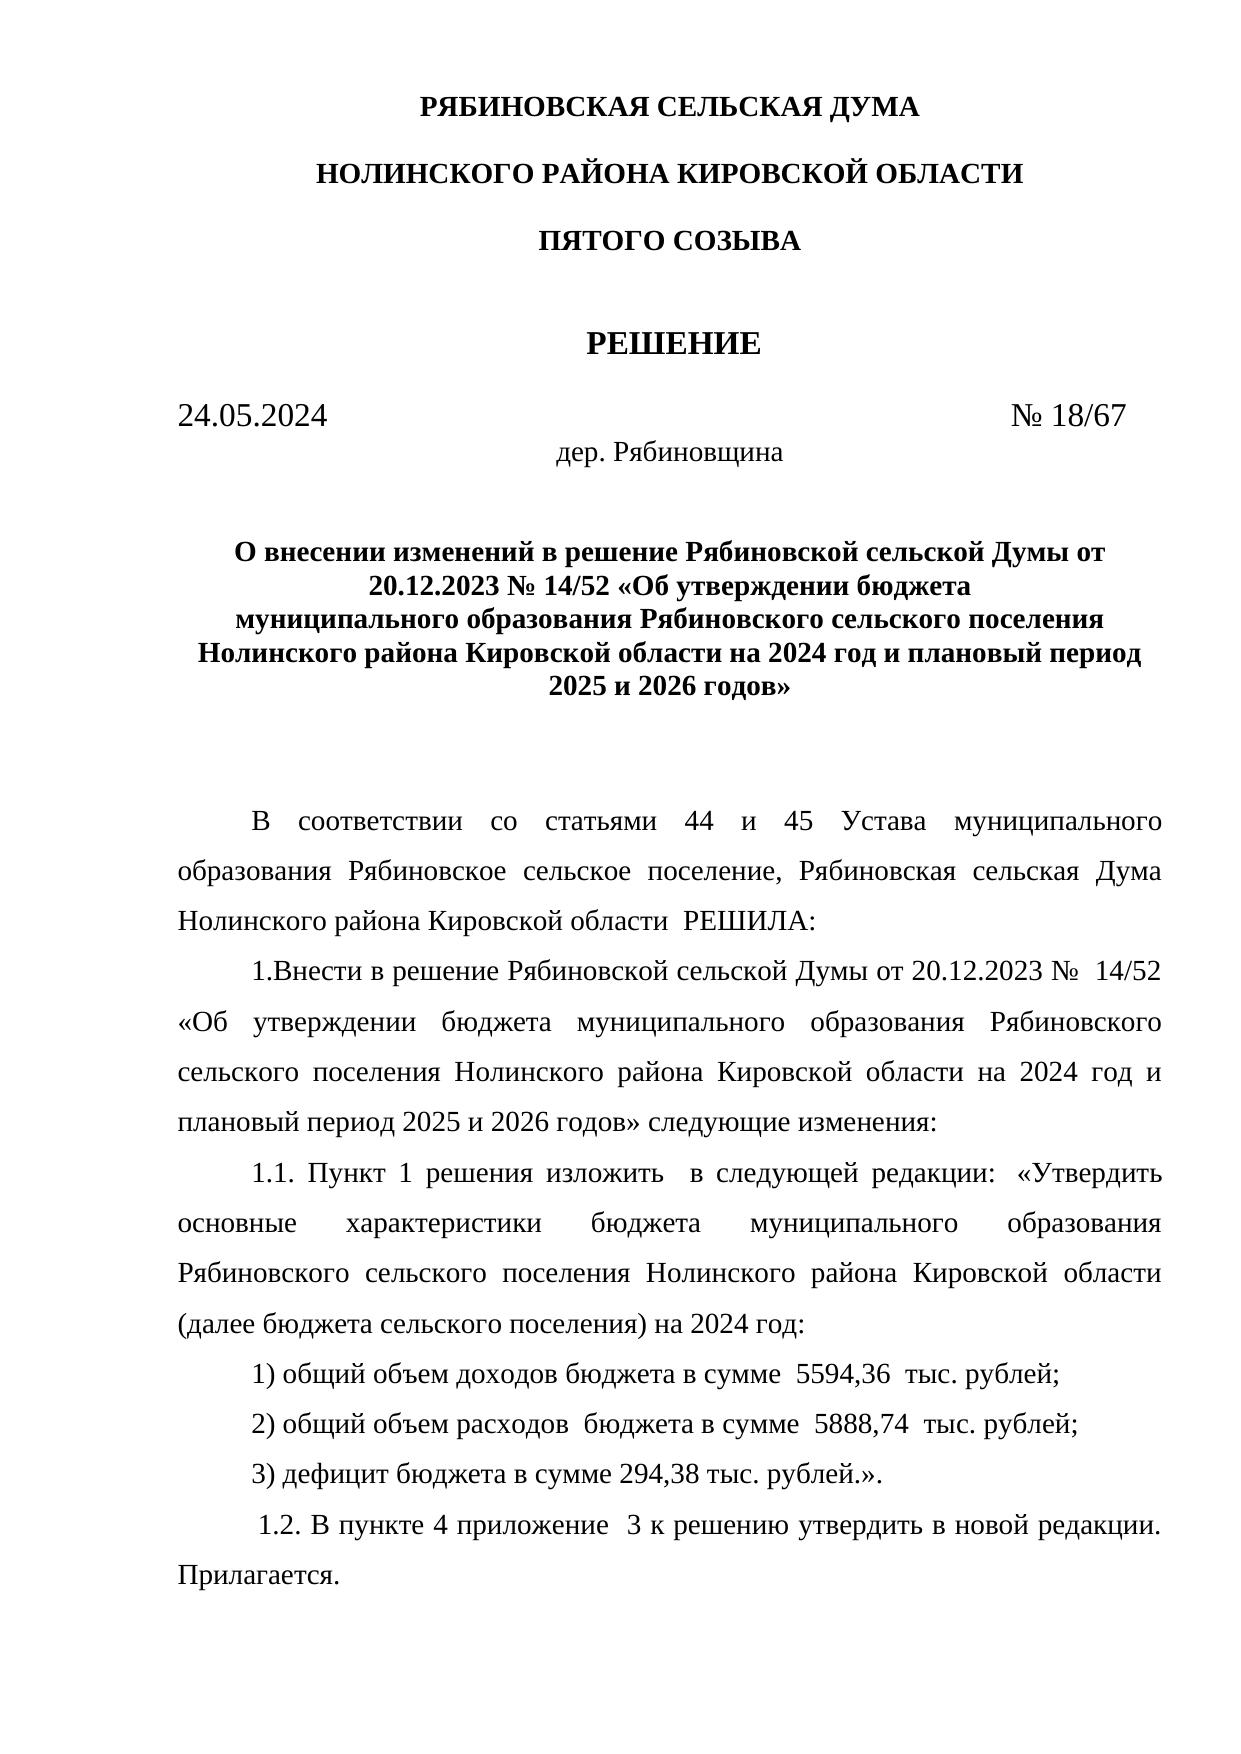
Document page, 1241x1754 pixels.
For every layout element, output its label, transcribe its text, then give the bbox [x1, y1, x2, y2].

text 24.05.2024 № 18/67 [177, 395, 1162, 434]
text 2) общий объем расходов бюджета в сумме 5888,74 тыс. рублей; [177, 1406, 1162, 1440]
text Нолинского района Кировской области на 2024 год и плановый период 2025 и 2026 годов» [177, 635, 1162, 702]
text 1) общий объем доходов бюджета в сумме 5594,36 тыс. рублей; [177, 1356, 1162, 1389]
text В соответствии со статьями 44 и 45 Устава муниципального образования Рябиновское сельское поселение, Рябиновская сельская Дума Нолинского района Кировской области РЕШИЛА: [177, 803, 1163, 937]
subtitle 1.1. Пункт 1 решения изложить в следующей редакции: «Утвердить основные характеристики бюджета муниципального образования Рябиновского сельского поселения Нолинского района Кировской области (далее бюджета сельского поселения) на 2024 год: [177, 1155, 1162, 1339]
text дер. Рябиновщина [177, 434, 1162, 467]
text 1.Внести в решение Рябиновской сельской Думы от 20.12.2023 № 14/52 «Об утверждении бюджета муниципального образования Рябиновского сельского поселения Нолинского района Кировской области на 2024 год и плановый период 2025 и 2026 годов» следующие изменения: [177, 953, 1163, 1138]
subtitle 1.2. В пункте 4 приложение 3 к решению утвердить в новой редакции. Прилагается. [177, 1507, 1162, 1591]
text ПЯТОГО СОЗЫВА [177, 223, 1162, 256]
text муниципального образования Рябиновского сельского поселения [177, 601, 1162, 635]
text НОЛИНСКОГО РАЙОНА КИРОВСКОЙ ОБЛАСТИ [177, 156, 1162, 189]
text РЯБИНОВСКАЯ СЕЛЬСКАЯ ДУМА [177, 89, 1162, 122]
text РЕШЕНИЕ [177, 323, 1162, 362]
text 3) дефицит бюджета в сумме 294,38 тыс. рублей.». [177, 1457, 1162, 1490]
text О внесении изменений в решение Рябиновской сельской Думы от 20.12.2023 № 14/52 «Об утверждении бюджета [177, 534, 1162, 601]
